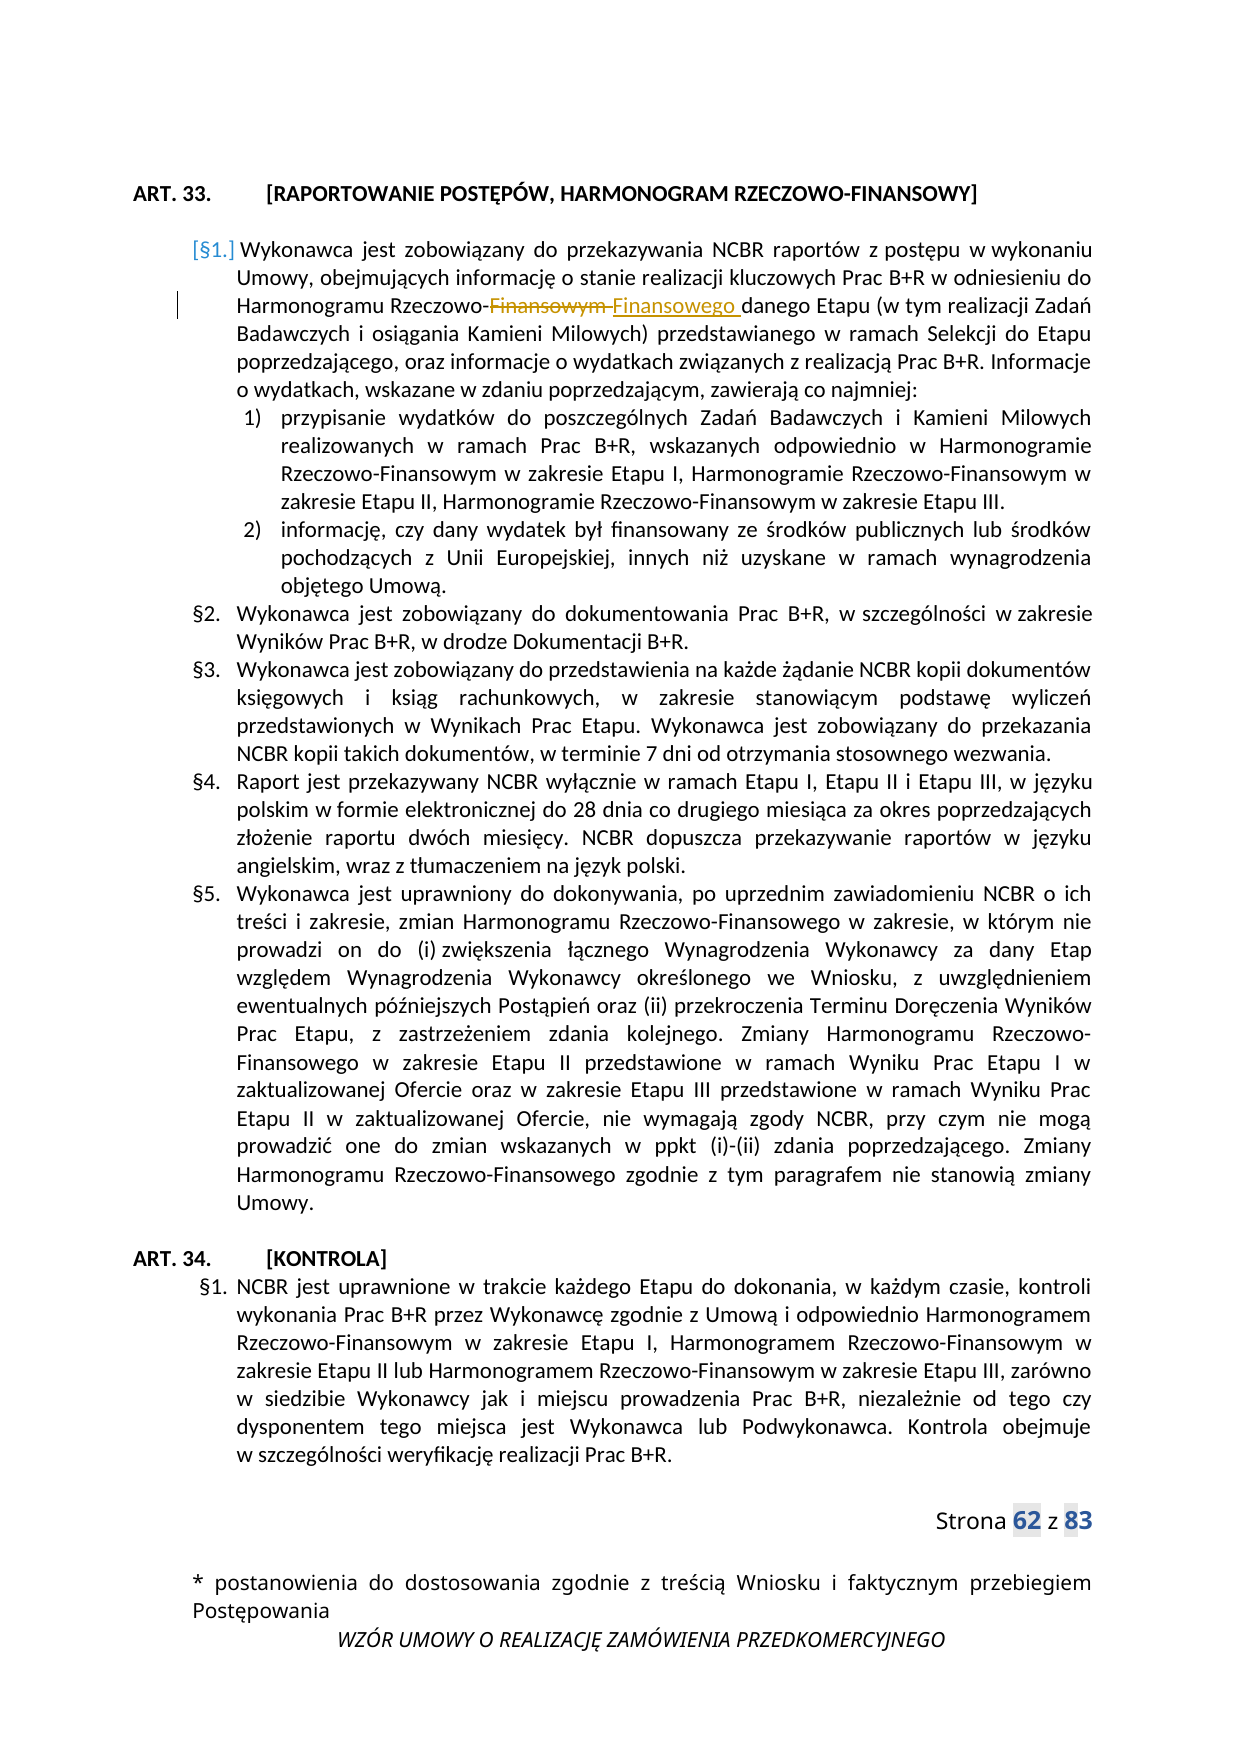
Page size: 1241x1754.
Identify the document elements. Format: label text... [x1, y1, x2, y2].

list Wykonawca jest zobowiązany do przedstawienia na każde żądanie NCBR kopii dokumentów księgowych i ksiąg rachunkowych, w zakresie stanowiącym podstawę wyliczeń przedstawionych w Wynikach Prac Etapu. Wykonawca jest zobowiązany do przekazania NCBR kopii takich dokumentów, w terminie 7 dni od otrzymania stosownego wezwania. [192, 655, 1093, 767]
list informację, czy dany wydatek był finansowany ze środków publicznych lub środków pochodzących z Unii Europejskiej, innych niż uzyskane w ramach wynagrodzenia objętego Umową. [243, 515, 1093, 599]
list Wykonawca jest zobowiązany do dokumentowania Prac B+R, w szczególności w zakresie Wyników Prac B+R, w drodze Dokumentacji B+R. [192, 599, 1093, 655]
list przypisanie wydatków do poszczególnych Zadań Badawczych i Kamieni Milowych realizowanych w ramach Prac B+R, wskazanych odpowiednio w Harmonogramie Rzeczowo-Finansowym w zakresie Etapu I, Harmonogramie Rzeczowo-Finansowym w zakresie Etapu II, Harmonogramie Rzeczowo-Finansowym w zakresie Etapu III. [243, 403, 1093, 515]
list Wykonawca jest zobowiązany do przekazywania NCBR raportów z postępu w wykonaniu Umowy, obejmujących informację o stanie realizacji kluczowych Prac B+R w odniesieniu do Harmonogramu Rzeczowo-danego Etapu (w tym realizacji Zadań Badawczych i osiągania Kamieni Milowych) przedstawianego w ramach Selekcji do Etapu poprzedzającego, oraz informacje o wydatkach związanych z realizacją Prac B+R. Informacje o wydatkach, wskazane w zdaniu poprzedzającym, zawierają co najmniej: [192, 235, 1093, 403]
list NCBR jest uprawnione w trakcie każdego Etapu do dokonania, w każdym czasie, kontroli wykonania Prac B+R przez Wykonawcę zgodnie z Umową i odpowiednio Harmonogramem Rzeczowo-Finansowym w zakresie Etapu I, Harmonogramem Rzeczowo-Finansowym w zakresie Etapu II lub Harmonogramem Rzeczowo-Finansowym w zakresie Etapu III, zarówno w siedzibie Wykonawcy jak i miejscu prowadzenia Prac B+R, niezależnie od tego czy dysponentem tego miejsca jest Wykonawca lub Podwykonawca. Kontrola obejmuje w szczególności weryfikację realizacji Prac B+R. [199, 1272, 1093, 1468]
subtitle [RAPORTOWANIE POSTĘPÓW, HARMONOGRAM RZECZOWO-FINANSOWY] [133, 179, 1093, 207]
list Raport jest przekazywany NCBR wyłącznie w ramach Etapu I, Etapu II i Etapu III, w języku polskim w formie elektronicznej do 28 dnia co drugiego miesiąca za okres poprzedzających złożenie raportu dwóch miesięcy. NCBR dopuszcza przekazywanie raportów w języku angielskim, wraz z tłumaczeniem na język polski. [192, 767, 1093, 879]
list Wykonawca jest uprawniony do dokonywania, po uprzednim zawiadomieniu NCBR o ich treści i zakresie, zmian Harmonogramu Rzeczowo-Finansowego w zakresie, w którym nie prowadzi on do (i) zwiększenia łącznego Wynagrodzenia Wykonawcy za dany Etap względem Wynagrodzenia Wykonawcy określonego we Wniosku, z uwzględnieniem ewentualnych późniejszych Postąpień oraz (ii) przekroczenia Terminu Doręczenia Wyników Prac Etapu, z zastrzeżeniem zdania kolejnego. Zmiany Harmonogramu Rzeczowo-Finansowego w zakresie Etapu II przedstawione w ramach Wyniku Prac Etapu I w zaktualizowanej Ofercie oraz w zakresie Etapu III przedstawione w ramach Wyniku Prac Etapu II w zaktualizowanej Ofercie, nie wymagają zgody NCBR, przy czym nie mogą prowadzić one do zmian wskazanych w ppkt (i)-(ii) zdania poprzedzającego. Zmiany Harmonogramu Rzeczowo-Finansowego zgodnie z tym paragrafem nie stanowią zmiany Umowy. [192, 879, 1093, 1216]
subtitle [KONTROLA] [133, 1244, 1093, 1272]
